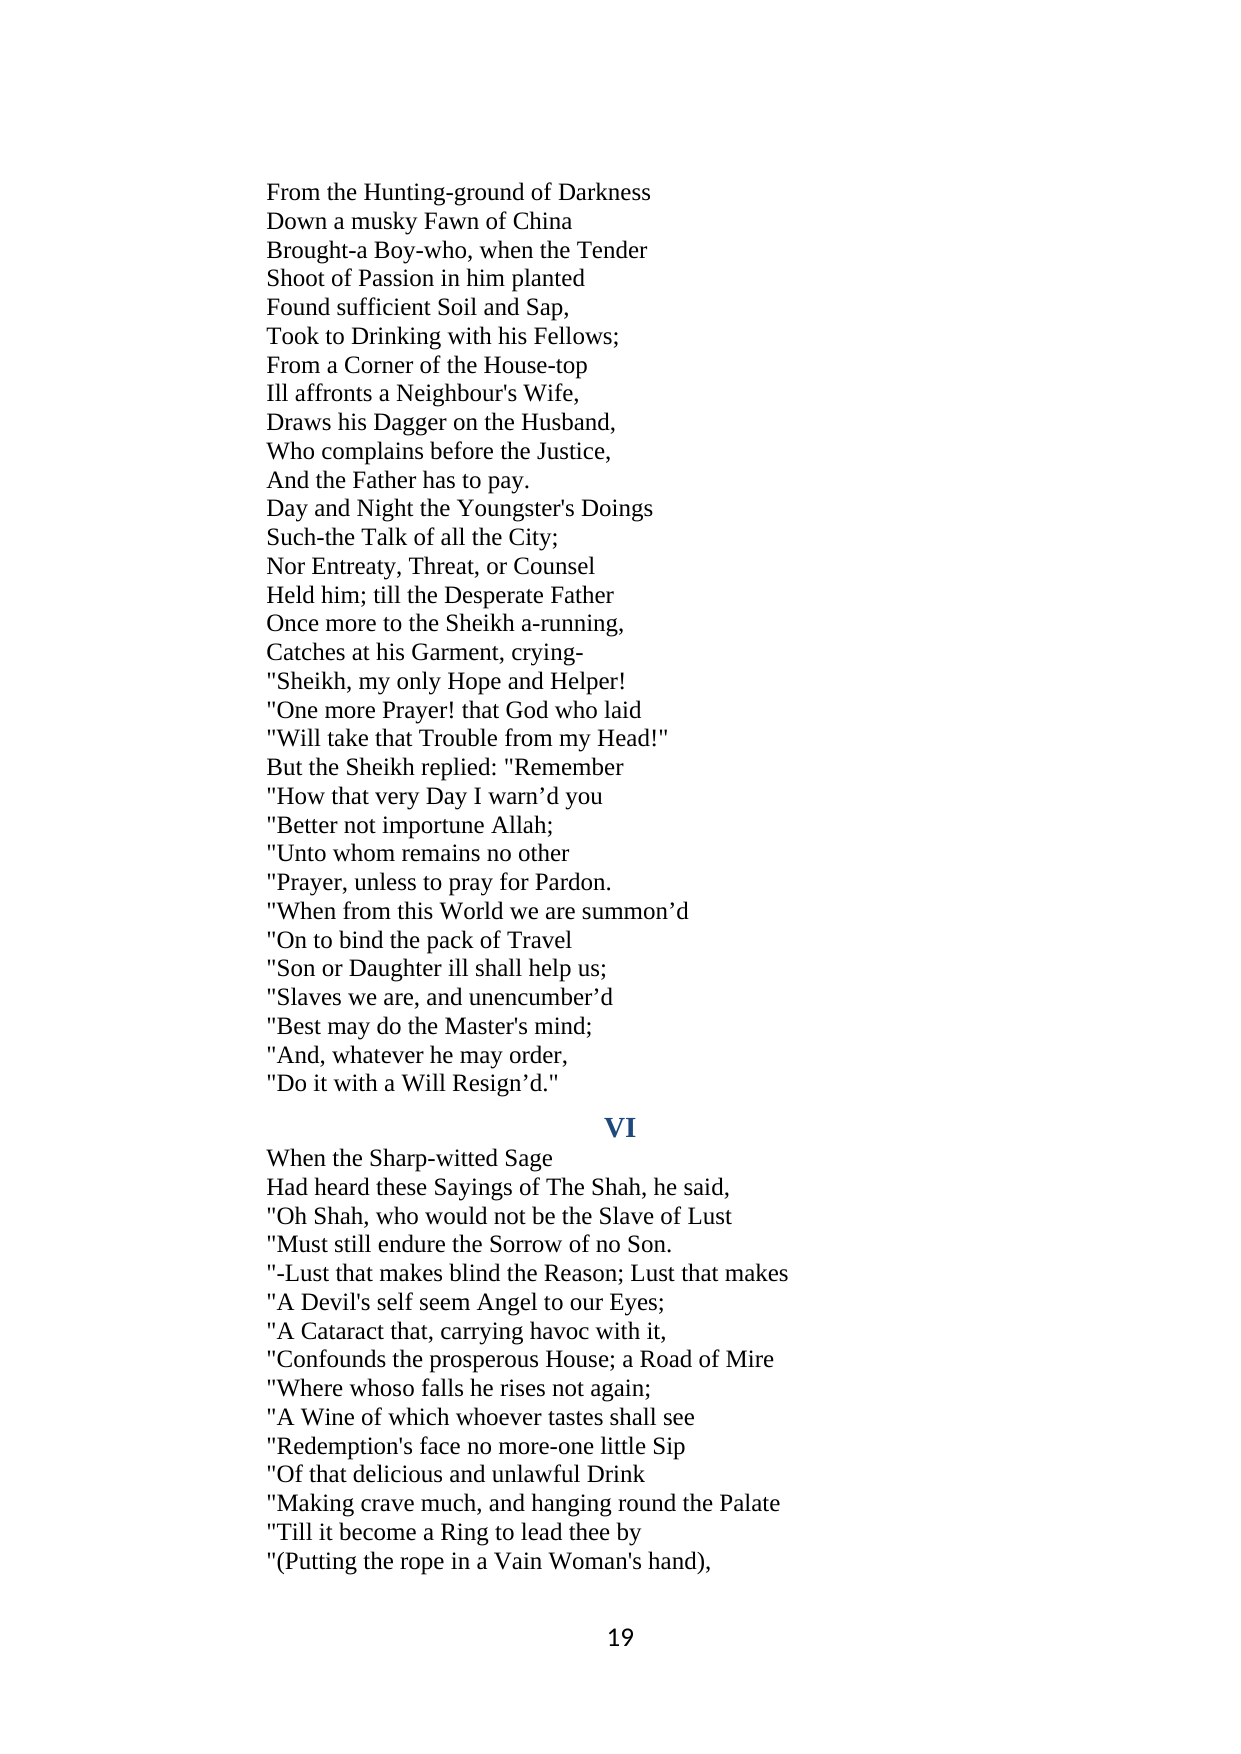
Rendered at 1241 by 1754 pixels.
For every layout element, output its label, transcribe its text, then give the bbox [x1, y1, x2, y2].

text "Slaves we are, and unencumber’d [236, 982, 1004, 1011]
text Draws his Dagger on the Husband, [236, 407, 1004, 436]
text "Best may do the Master's mind; [236, 1011, 1004, 1040]
text Shoot of Passion in him planted [236, 263, 1004, 292]
text Day and Night the Youngster's Doings [236, 493, 1004, 522]
text Once more to the Sheikh a-running, [236, 608, 1004, 637]
text Brought-a Boy-who, when the Tender [236, 235, 1004, 263]
text When the Sharp-witted Sage [236, 1143, 1004, 1172]
text Who complains before the Justice, [236, 436, 1004, 465]
text From the Hunting-ground of Darkness [236, 177, 1004, 206]
text "On to bind the pack of Travel [236, 925, 1004, 953]
text "Son or Daughter ill shall help us; [236, 953, 1004, 982]
text "A Wine of which whoever tastes shall see [236, 1402, 1004, 1431]
text "Till it become a Ring to lead thee by [236, 1517, 1004, 1546]
text Ill affronts a Neighbour's Wife, [236, 378, 1004, 407]
text Such-the Talk of all the City; [236, 522, 1004, 551]
text "Prayer, unless to pray for Pardon. [236, 867, 1004, 896]
text Down a musky Fawn of China [236, 206, 1004, 235]
subtitle VI [236, 1110, 1004, 1143]
text Found sufficient Soil and Sap, [236, 292, 1004, 321]
text "Do it with a Will Resign’d." [236, 1068, 1004, 1097]
text "A Cataract that, carrying havoc with it, [236, 1316, 1004, 1344]
text "Unto whom remains no other [236, 838, 1004, 867]
text And the Father has to pay. [236, 465, 1004, 493]
text "And, whatever he may order, [236, 1040, 1004, 1068]
text Catches at his Garment, crying- [236, 637, 1004, 666]
text "When from this World we are summon’d [236, 896, 1004, 925]
text Held him; till the Desperate Father [236, 580, 1004, 608]
text Nor Entreaty, Threat, or Counsel [236, 551, 1004, 580]
text From a Corner of the House-top [236, 350, 1004, 378]
text "Must still endure the Sorrow of no Son. [236, 1229, 1004, 1258]
text Had heard these Sayings of The Shah, he said, [236, 1172, 1004, 1201]
text "How that very Day I warn’d you [236, 781, 1004, 810]
text "Where whoso falls he rises not again; [236, 1373, 1004, 1402]
text "Sheikh, my only Hope and Helper! [236, 666, 1004, 695]
text Took to Drinking with his Fellows; [236, 321, 1004, 350]
text "(Putting the rope in a Vain Woman's hand), [236, 1546, 1004, 1574]
text "-Lust that makes blind the Reason; Lust that makes [236, 1258, 1004, 1287]
text "Better not importune Allah; [236, 810, 1004, 838]
text "Oh Shah, who would not be the Slave of Lust [236, 1201, 1004, 1229]
text "Of that delicious and unlawful Drink [236, 1459, 1004, 1488]
text "Redemption's face no more-one little Sip [236, 1431, 1004, 1459]
text "Will take that Trouble from my Head!" [236, 723, 1004, 752]
text "Making crave much, and hanging round the Palate [236, 1488, 1004, 1517]
text But the Sheikh replied: "Remember [236, 752, 1004, 781]
text "A Devil's self seem Angel to our Eyes; [236, 1287, 1004, 1316]
text "Confounds the prosperous House; a Road of Mire [236, 1344, 1004, 1373]
text "One more Prayer! that God who laid [236, 695, 1004, 723]
